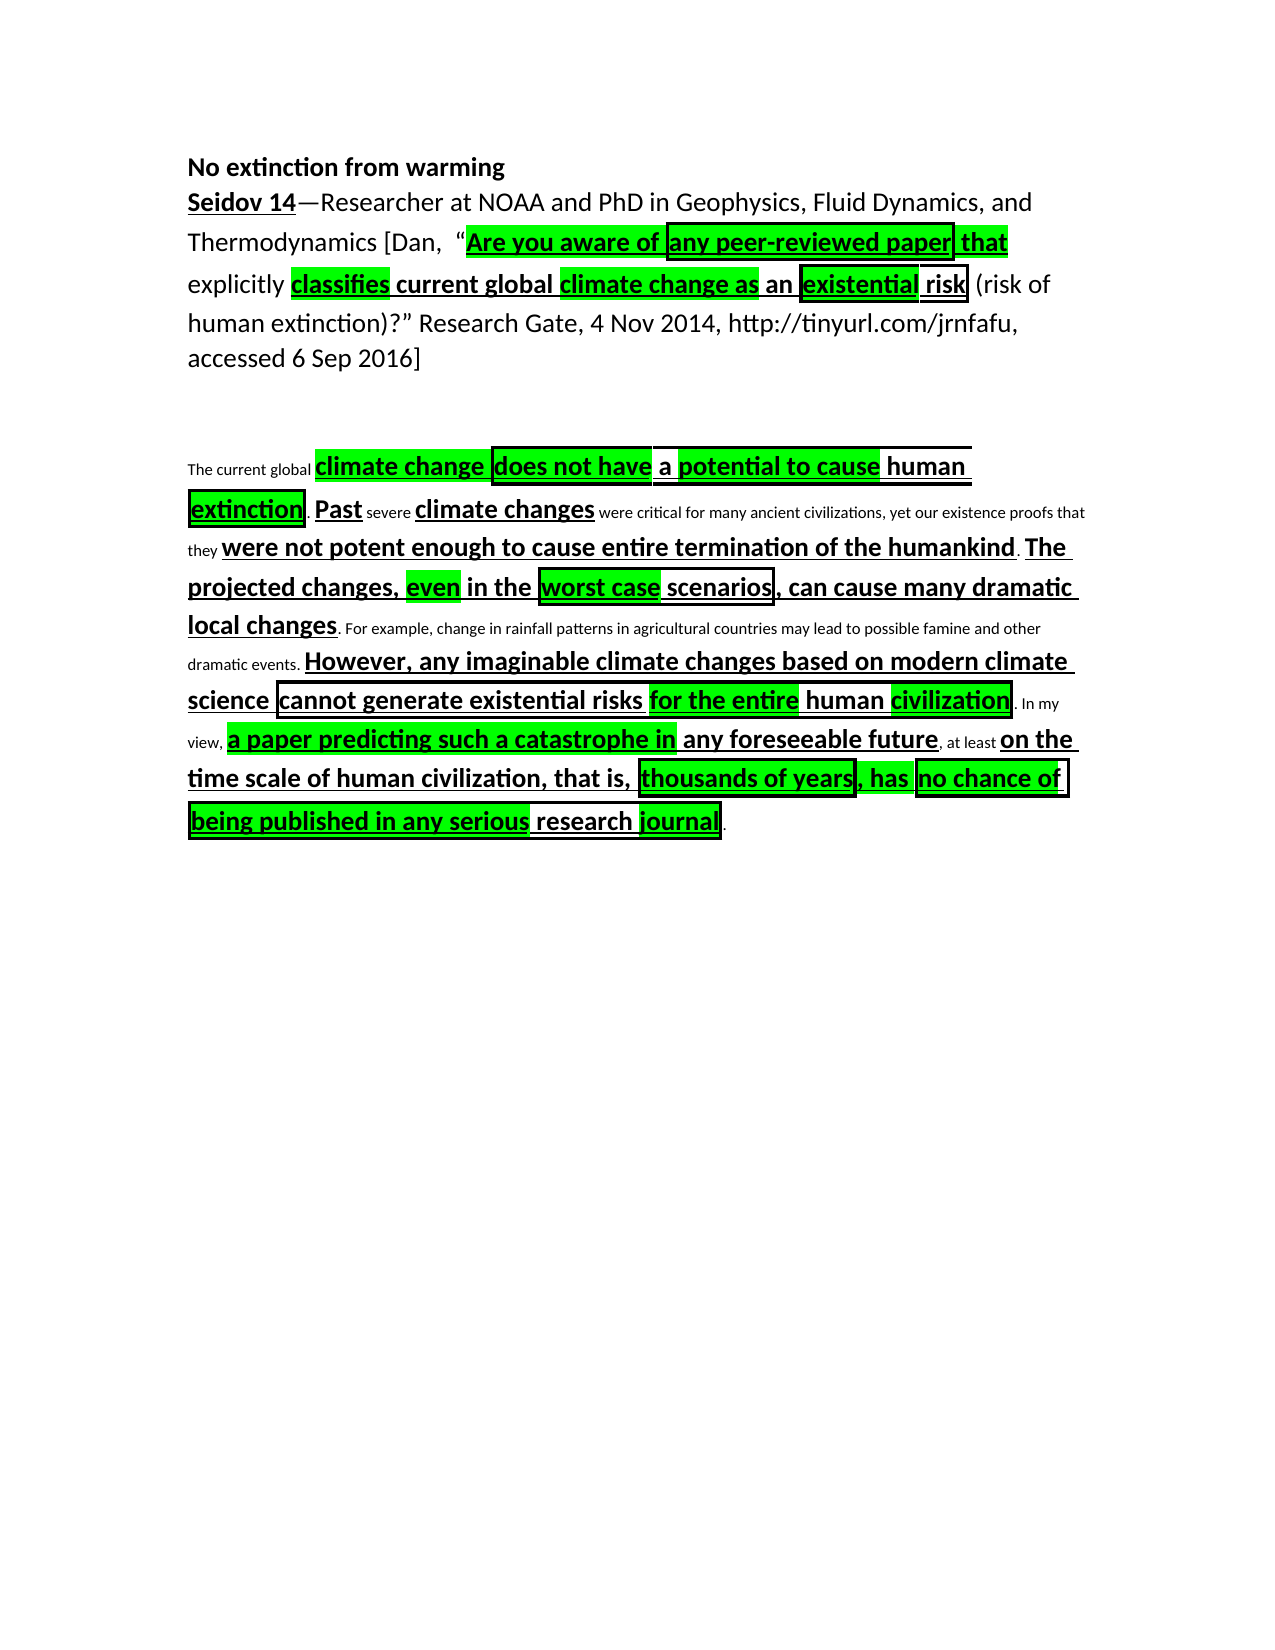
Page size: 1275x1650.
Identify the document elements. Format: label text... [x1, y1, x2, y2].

text The current global climate change does not have a potential to cause human extinction. Past severe climate changes were critical for many ancient civilizations, yet our existence proofs that they were not potent enough to cause entire termination of the humankind. The projected changes, even in the worst case scenarios, can cause many dramatic local changes. For example, change in rainfall patterns in agricultural countries may lead to possible famine and other dramatic events. However, any imaginable climate changes based on modern climate science cannot generate existential risks for the entire human civilization. In my view, a paper predicting such a catastrophe in any foreseeable future, at least on the time scale of human civilization, that is, thousands of years, has no chance of being published in any serious research journal. [187, 446, 1087, 840]
text Seidov 14—Researcher at NOAA and PhD in Geophysics, Fluid Dynamics, and Thermodynamics [Dan, “Are you aware of any peer-reviewed paper that explicitly classifies current global climate change as an existential risk (risk of human extinction)?” Research Gate, 4 Nov 2014, http://tinyurl.com/jrnfafu, accessed 6 Sep 2016] [187, 186, 1087, 375]
subtitle No extinction from warming [187, 150, 1087, 183]
